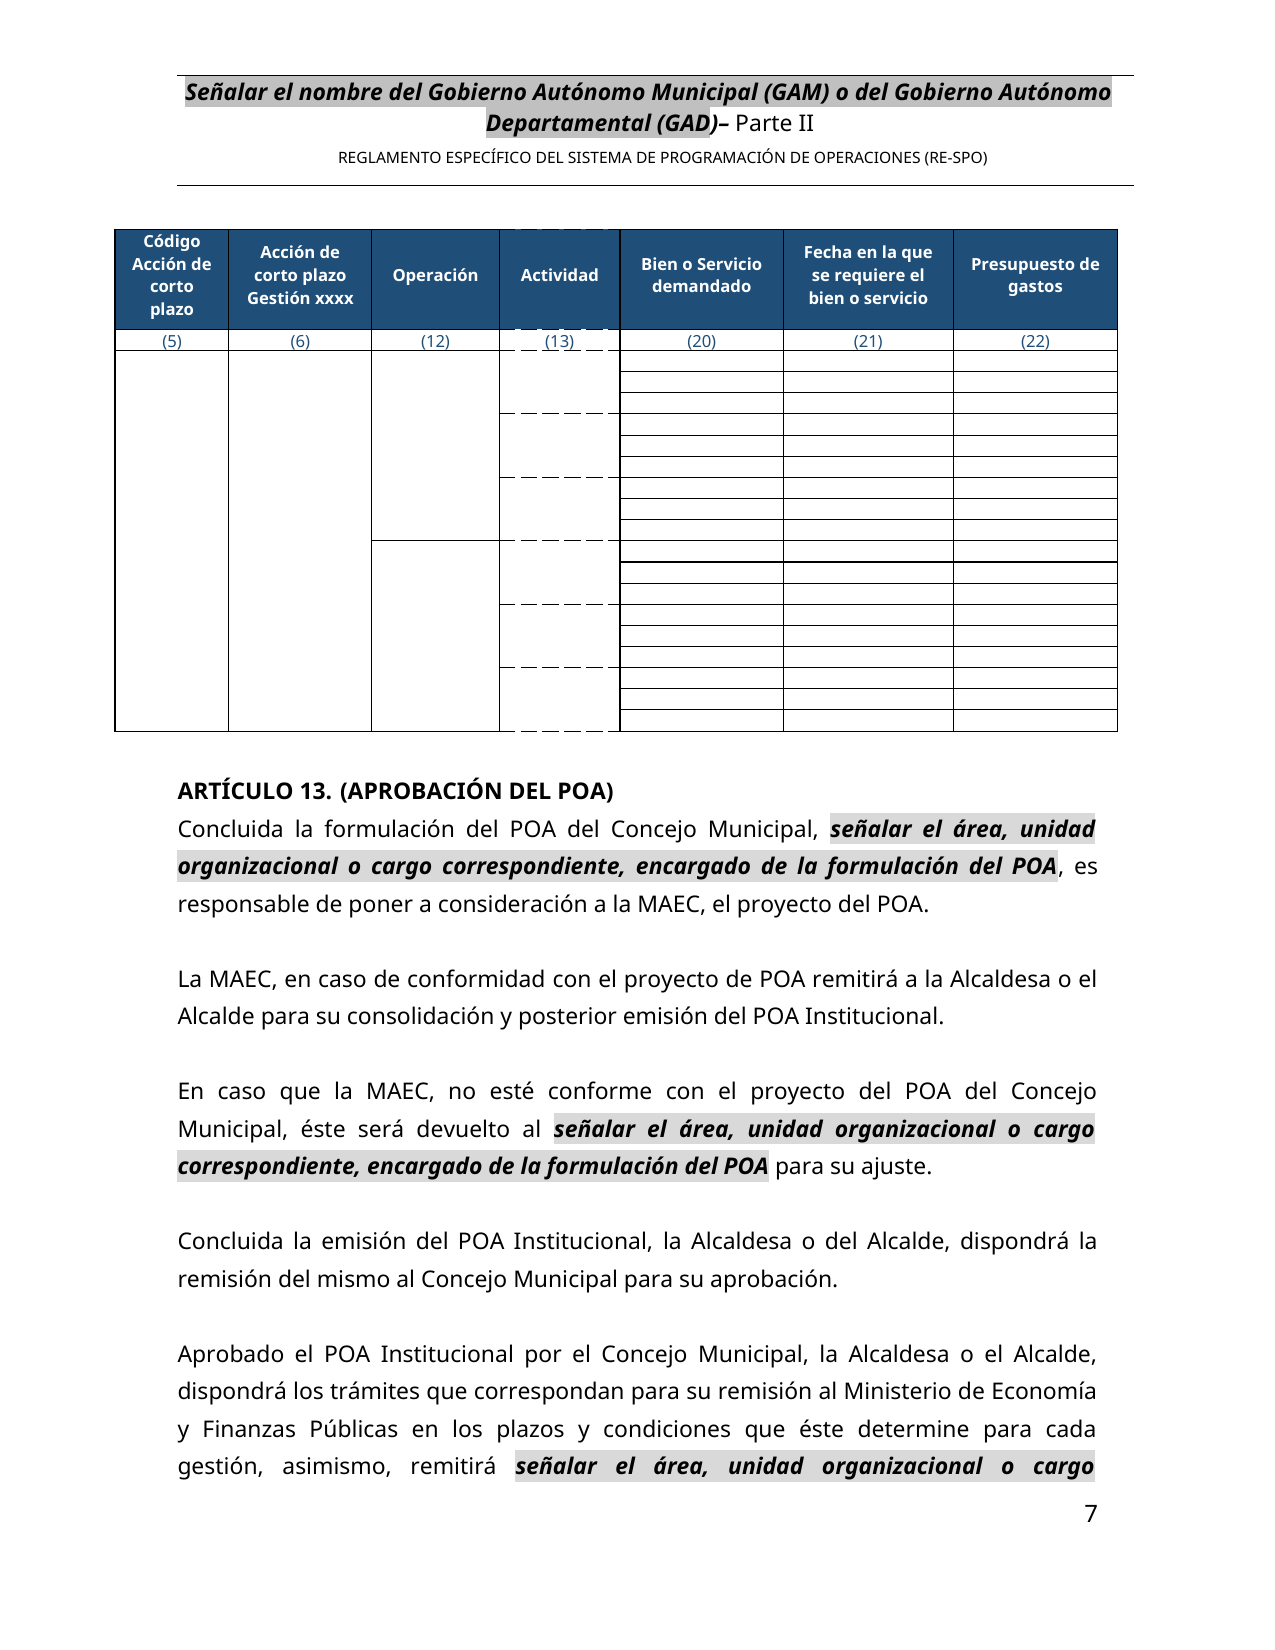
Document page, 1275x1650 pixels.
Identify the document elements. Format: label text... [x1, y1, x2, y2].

table_cell [784, 414, 953, 434]
table_cell [784, 668, 953, 688]
table_cell [954, 499, 1117, 519]
table_cell (20) [621, 330, 783, 350]
table_cell [621, 520, 783, 540]
table_cell [954, 351, 1117, 371]
table_cell [954, 668, 1117, 688]
table_cell [954, 372, 1117, 392]
table_cell [784, 626, 953, 646]
table_cell [784, 605, 953, 625]
table_cell [784, 499, 953, 519]
table_cell [784, 689, 953, 709]
table_cell [621, 584, 783, 604]
table_cell (12) [372, 330, 499, 350]
table_cell [500, 667, 619, 731]
table_cell [621, 436, 783, 456]
text Concluida la emisión del POA Institucional, la Alcaldesa o del Alcalde, dispondrá la remisión del mismo al Concejo Municipal para su aprobación. [177, 1225, 1098, 1294]
table_header Presupuesto de gastos [954, 230, 1117, 329]
table_header Acción de corto plazo Gestión xxxx [229, 230, 371, 329]
table_cell [621, 626, 783, 646]
table_header Bien o Servicio demandado [621, 230, 783, 329]
table_cell [621, 499, 783, 519]
table_cell [621, 393, 783, 413]
table_cell [229, 351, 371, 731]
table_cell [621, 605, 783, 625]
table_cell (22) [954, 330, 1117, 350]
table_cell [621, 414, 783, 434]
table_cell [784, 584, 953, 604]
table_cell [954, 436, 1117, 456]
table_cell [500, 477, 619, 540]
table_cell [954, 478, 1117, 498]
table_cell [500, 413, 619, 477]
table_header Código Acción de corto plazo [116, 230, 228, 329]
table_cell [784, 541, 953, 561]
table_cell [784, 563, 953, 582]
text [177, 1338, 1098, 1482]
table_cell [621, 668, 783, 688]
table_cell [954, 584, 1117, 604]
table_cell [621, 710, 783, 731]
table_cell [621, 689, 783, 709]
table_cell [784, 393, 953, 413]
table_cell (5) [116, 330, 228, 350]
table_cell [954, 563, 1117, 582]
table_cell (21) [784, 330, 953, 350]
table_cell (6) [229, 330, 371, 350]
table_cell [954, 541, 1117, 561]
table_cell [954, 520, 1117, 540]
table_cell [784, 478, 953, 498]
table_cell [500, 540, 619, 604]
table_header Fecha en la que se requiere el bien o servicio [784, 230, 953, 329]
subtitle (APROBACIÓN DEL POA) [177, 775, 1098, 807]
table_cell [500, 604, 619, 667]
table_cell [784, 436, 953, 456]
table_cell [784, 372, 953, 392]
table_cell [621, 351, 783, 371]
table_cell [116, 351, 228, 731]
table_cell [621, 563, 783, 582]
table_cell [621, 647, 783, 667]
text La MAEC, en caso de conformidad con el proyecto de POA remitirá a la Alcaldesa o el Alcalde para su consolidación y posterior emisión del POA Institucional. [177, 963, 1098, 1032]
text En caso que la MAEC, no esté conforme con el proyecto del POA del Concejo Municipal, éste será devuelto al señalar el área, unidad organizacional o cargo correspondiente, encargado de la formulación del POA para su ajuste. [177, 1075, 1098, 1182]
table_cell [954, 414, 1117, 434]
table_cell [784, 351, 953, 371]
table_cell [784, 520, 953, 540]
text Concluida la formulación del POA del Concejo Municipal, señalar el área, unidad organizacional o cargo correspondiente, encargado de la formulación del POA, es responsable de poner a consideración a la MAEC, el proyecto del POA. [177, 813, 1098, 919]
table_cell [954, 626, 1117, 646]
table_cell [784, 710, 953, 731]
table_cell [954, 393, 1117, 413]
table_cell [954, 689, 1117, 709]
table_cell [784, 647, 953, 667]
table_cell [372, 541, 499, 731]
table_cell [621, 457, 783, 477]
table_cell [621, 541, 783, 561]
table_cell [500, 350, 619, 413]
table_cell [954, 647, 1117, 667]
table_header Operación [372, 230, 499, 329]
table_cell [372, 351, 499, 540]
table_cell [621, 372, 783, 392]
table_cell [954, 710, 1117, 731]
table_header Actividad [500, 229, 619, 329]
table_cell [784, 457, 953, 477]
table_cell [621, 478, 783, 498]
table_cell (13) [500, 329, 619, 350]
table_cell [954, 457, 1117, 477]
table_cell [954, 605, 1117, 625]
